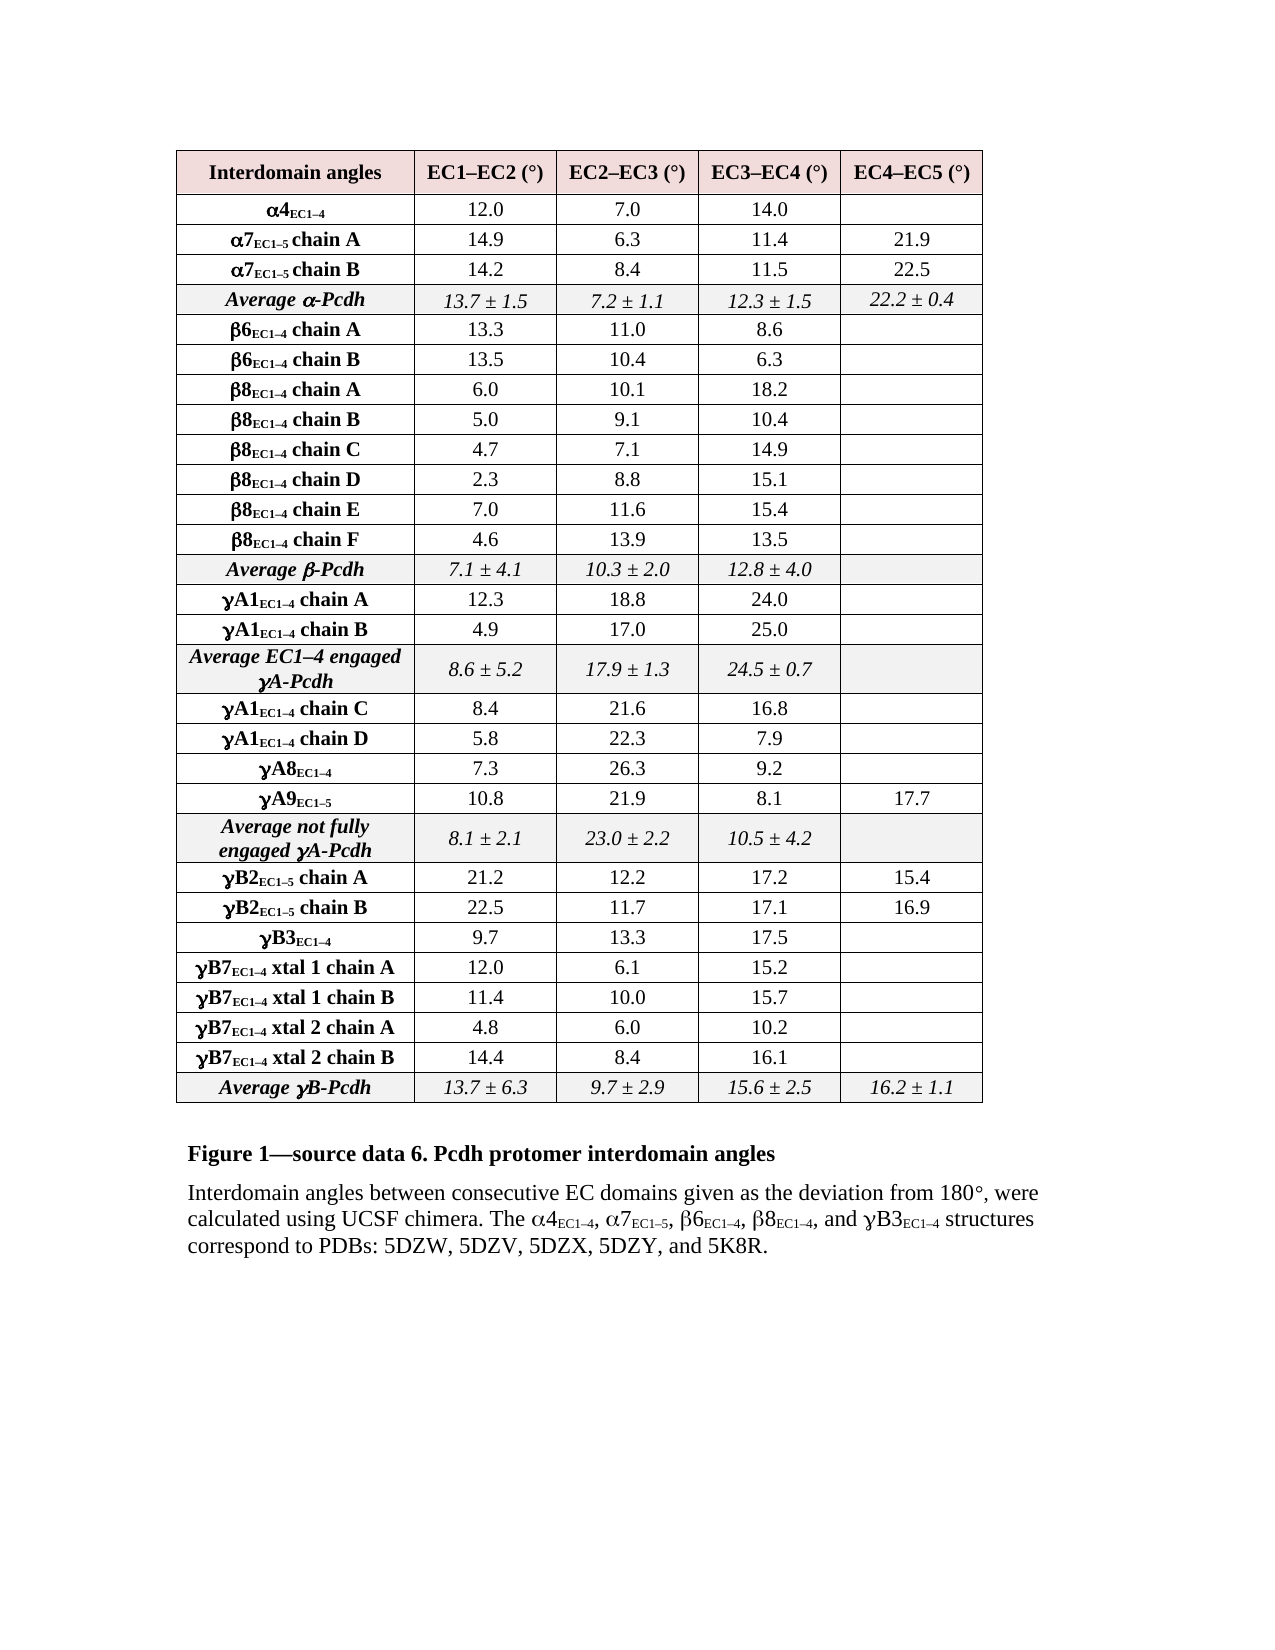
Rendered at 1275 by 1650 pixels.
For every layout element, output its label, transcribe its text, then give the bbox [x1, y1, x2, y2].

table_cell 26.3 [557, 754, 698, 783]
table_cell B2EC1–5 chain A [177, 863, 414, 892]
table_cell [841, 405, 982, 433]
table_cell 4EC1–4 [177, 195, 414, 223]
table_cell 13.3 [415, 315, 556, 343]
table_cell 8.8 [557, 465, 698, 493]
table_cell Average EC1–4 engaged A-Pcdh [177, 645, 414, 693]
table_cell 13.7 ± 1.5 [415, 285, 556, 313]
table_cell [841, 983, 982, 1012]
table_cell 6.0 [557, 1013, 698, 1042]
table_cell [841, 694, 982, 723]
table_cell [841, 465, 982, 493]
table_cell 2.3 [415, 465, 556, 493]
table_cell 14.2 [415, 255, 556, 283]
table_cell 8EC1–4 chain A [177, 375, 414, 403]
table_cell 7.0 [415, 495, 556, 523]
table_cell 10.2 [699, 1013, 840, 1042]
table_cell B2EC1–5 chain B [177, 893, 414, 922]
table_cell 23.0 ± 2.2 [557, 814, 698, 862]
table_cell 6.3 [699, 345, 840, 373]
table_header EC2–EC3 (°) [557, 151, 698, 193]
table_cell 17.2 [699, 863, 840, 892]
table_cell [841, 923, 982, 952]
table_cell B7EC1–4 xtal 2 chain A [177, 1013, 414, 1042]
table_cell 11.4 [415, 983, 556, 1012]
table_header EC3–EC4 (°) [699, 151, 840, 193]
table_cell [841, 754, 982, 783]
table_cell 14.9 [415, 225, 556, 253]
table_cell 6EC1–4 chain B [177, 345, 414, 373]
table_cell A1EC1–4 chain C [177, 694, 414, 723]
table_header EC1–EC2 (°) [415, 151, 556, 193]
table_cell 15.4 [699, 495, 840, 523]
table_cell A8EC1–4 [177, 754, 414, 783]
table_cell 9.7 ± 2.9 [557, 1073, 698, 1102]
table_cell 16.9 [841, 893, 982, 922]
table_cell 8EC1–4 chain C [177, 435, 414, 463]
table_cell 21.6 [557, 694, 698, 723]
table_cell Average -Pcdh [177, 285, 414, 313]
table_cell 7EC1–5 chain B [177, 255, 414, 283]
table_cell 9.1 [557, 405, 698, 433]
table_cell 21.2 [415, 863, 556, 892]
table_cell 17.5 [699, 923, 840, 952]
table_cell 11.0 [557, 315, 698, 343]
table_cell 8.1 [699, 784, 840, 813]
table_cell 4.9 [415, 615, 556, 643]
table_cell 17.1 [699, 893, 840, 922]
table_cell 8.6 ± 5.2 [415, 645, 556, 693]
table_cell 22.2 ± 0.4 [841, 285, 982, 313]
table_header Interdomain angles [177, 151, 414, 193]
table_cell 13.3 [557, 923, 698, 952]
table_cell 24.5 ± 0.7 [699, 645, 840, 693]
table_cell 4.8 [415, 1013, 556, 1042]
table_cell 10.3 ± 2.0 [557, 555, 698, 583]
table_cell [841, 525, 982, 553]
table_cell 17.9 ± 1.3 [557, 645, 698, 693]
table_cell 16.1 [699, 1043, 840, 1072]
table_cell 6.3 [557, 225, 698, 253]
table_cell 16.8 [699, 694, 840, 723]
table_cell [841, 645, 982, 693]
table_cell 11.5 [699, 255, 840, 283]
table_cell 8EC1–4 chain B [177, 405, 414, 433]
table_cell 12.0 [415, 195, 556, 223]
table_cell 21.9 [557, 784, 698, 813]
table_cell 10.4 [699, 405, 840, 433]
table_cell 18.2 [699, 375, 840, 403]
table_cell B3EC1–4 [177, 923, 414, 952]
table_cell 15.4 [841, 863, 982, 892]
table_cell 17.7 [841, 784, 982, 813]
text Interdomain angles between consecutive EC domains given as the deviation from 180°, were calculated using UCSF chimera. The 4EC1–4, 7EC1–5, 6EC1–4, 8EC1–4, and B3EC1–4 structures correspond to PDBs: 5DZW, 5DZV, 5DZX, 5DZY, and 5K8R. [187, 1179, 1087, 1258]
table_cell 7.1 [557, 435, 698, 463]
table_cell 4.7 [415, 435, 556, 463]
table_cell 8.1 ± 2.1 [415, 814, 556, 862]
table_cell [841, 585, 982, 613]
table_cell 12.2 [557, 863, 698, 892]
table_cell 12.3 ± 1.5 [699, 285, 840, 313]
table_cell 13.7 ± 6.3 [415, 1073, 556, 1102]
table_cell A1EC1–4 chain A [177, 585, 414, 613]
table_cell B7EC1–4 xtal 1 chain B [177, 983, 414, 1012]
table_cell 21.9 [841, 225, 982, 253]
table_cell 8.4 [557, 255, 698, 283]
table_cell 15.6 ± 2.5 [699, 1073, 840, 1102]
table_cell 10.0 [557, 983, 698, 1012]
table_cell 10.8 [415, 784, 556, 813]
table_cell 7.2 ± 1.1 [557, 285, 698, 313]
table_cell 17.0 [557, 615, 698, 643]
table_cell 8.4 [557, 1043, 698, 1072]
table_cell 8.6 [699, 315, 840, 343]
table_cell 9.2 [699, 754, 840, 783]
table_cell 12.0 [415, 953, 556, 982]
table_cell 10.5 ± 4.2 [699, 814, 840, 862]
table_cell [841, 345, 982, 373]
table_cell B7EC1–4 xtal 1 chain A [177, 953, 414, 982]
table_cell [841, 615, 982, 643]
table_cell A1EC1–4 chain B [177, 615, 414, 643]
table_cell 15.1 [699, 465, 840, 493]
table_cell 7EC1–5 chain A [177, 225, 414, 253]
table_cell 14.9 [699, 435, 840, 463]
table_cell 13.5 [415, 345, 556, 373]
table_cell 22.5 [841, 255, 982, 283]
table_cell 4.6 [415, 525, 556, 553]
table_cell 12.8 ± 4.0 [699, 555, 840, 583]
table_cell 5.8 [415, 724, 556, 753]
table_cell 10.4 [557, 345, 698, 373]
table_cell B7EC1–4 xtal 2 chain B [177, 1043, 414, 1072]
table_cell [841, 724, 982, 753]
table_cell 15.7 [699, 983, 840, 1012]
table_cell 8EC1–4 chain F [177, 525, 414, 553]
table_cell 13.9 [557, 525, 698, 553]
table_cell 12.3 [415, 585, 556, 613]
table_cell 14.0 [699, 195, 840, 223]
table_cell Average -Pcdh [177, 555, 414, 583]
table_cell Average B-Pcdh [177, 1073, 414, 1102]
table_cell 6.0 [415, 375, 556, 403]
table_cell 6EC1–4 chain A [177, 315, 414, 343]
table_cell A9EC1–5 [177, 784, 414, 813]
table_cell 22.5 [415, 893, 556, 922]
table_cell 8.4 [415, 694, 556, 723]
table_cell 15.2 [699, 953, 840, 982]
table_cell Average not fully engaged A-Pcdh [177, 814, 414, 862]
subtitle Figure 1—source data 6. Pcdh protomer interdomain angles [187, 1140, 1087, 1167]
table_cell 10.1 [557, 375, 698, 403]
table_cell 16.2 ± 1.1 [841, 1073, 982, 1102]
table_cell A1EC1–4 chain D [177, 724, 414, 753]
table_cell 6.1 [557, 953, 698, 982]
table_cell 18.8 [557, 585, 698, 613]
table_cell 13.5 [699, 525, 840, 553]
table_cell [841, 195, 982, 223]
table_cell 22.3 [557, 724, 698, 753]
table_cell 25.0 [699, 615, 840, 643]
table_cell 8EC1–4 chain E [177, 495, 414, 523]
table_cell 7.1 ± 4.1 [415, 555, 556, 583]
table_cell [841, 555, 982, 583]
table_cell [841, 375, 982, 403]
table_header EC4–EC5 (°) [841, 151, 982, 193]
table_cell [841, 495, 982, 523]
table_cell 8EC1–4 chain D [177, 465, 414, 493]
table_cell 7.9 [699, 724, 840, 753]
table_cell [841, 814, 982, 862]
table_cell 11.6 [557, 495, 698, 523]
table_cell [841, 1043, 982, 1072]
table_cell [841, 1013, 982, 1042]
table_cell 7.0 [557, 195, 698, 223]
table_cell 24.0 [699, 585, 840, 613]
table_cell [841, 315, 982, 343]
table_cell 11.4 [699, 225, 840, 253]
table_cell [841, 435, 982, 463]
table_cell 9.7 [415, 923, 556, 952]
table_cell 11.7 [557, 893, 698, 922]
table_cell [841, 953, 982, 982]
table_cell 5.0 [415, 405, 556, 433]
table_cell 7.3 [415, 754, 556, 783]
table_cell 14.4 [415, 1043, 556, 1072]
